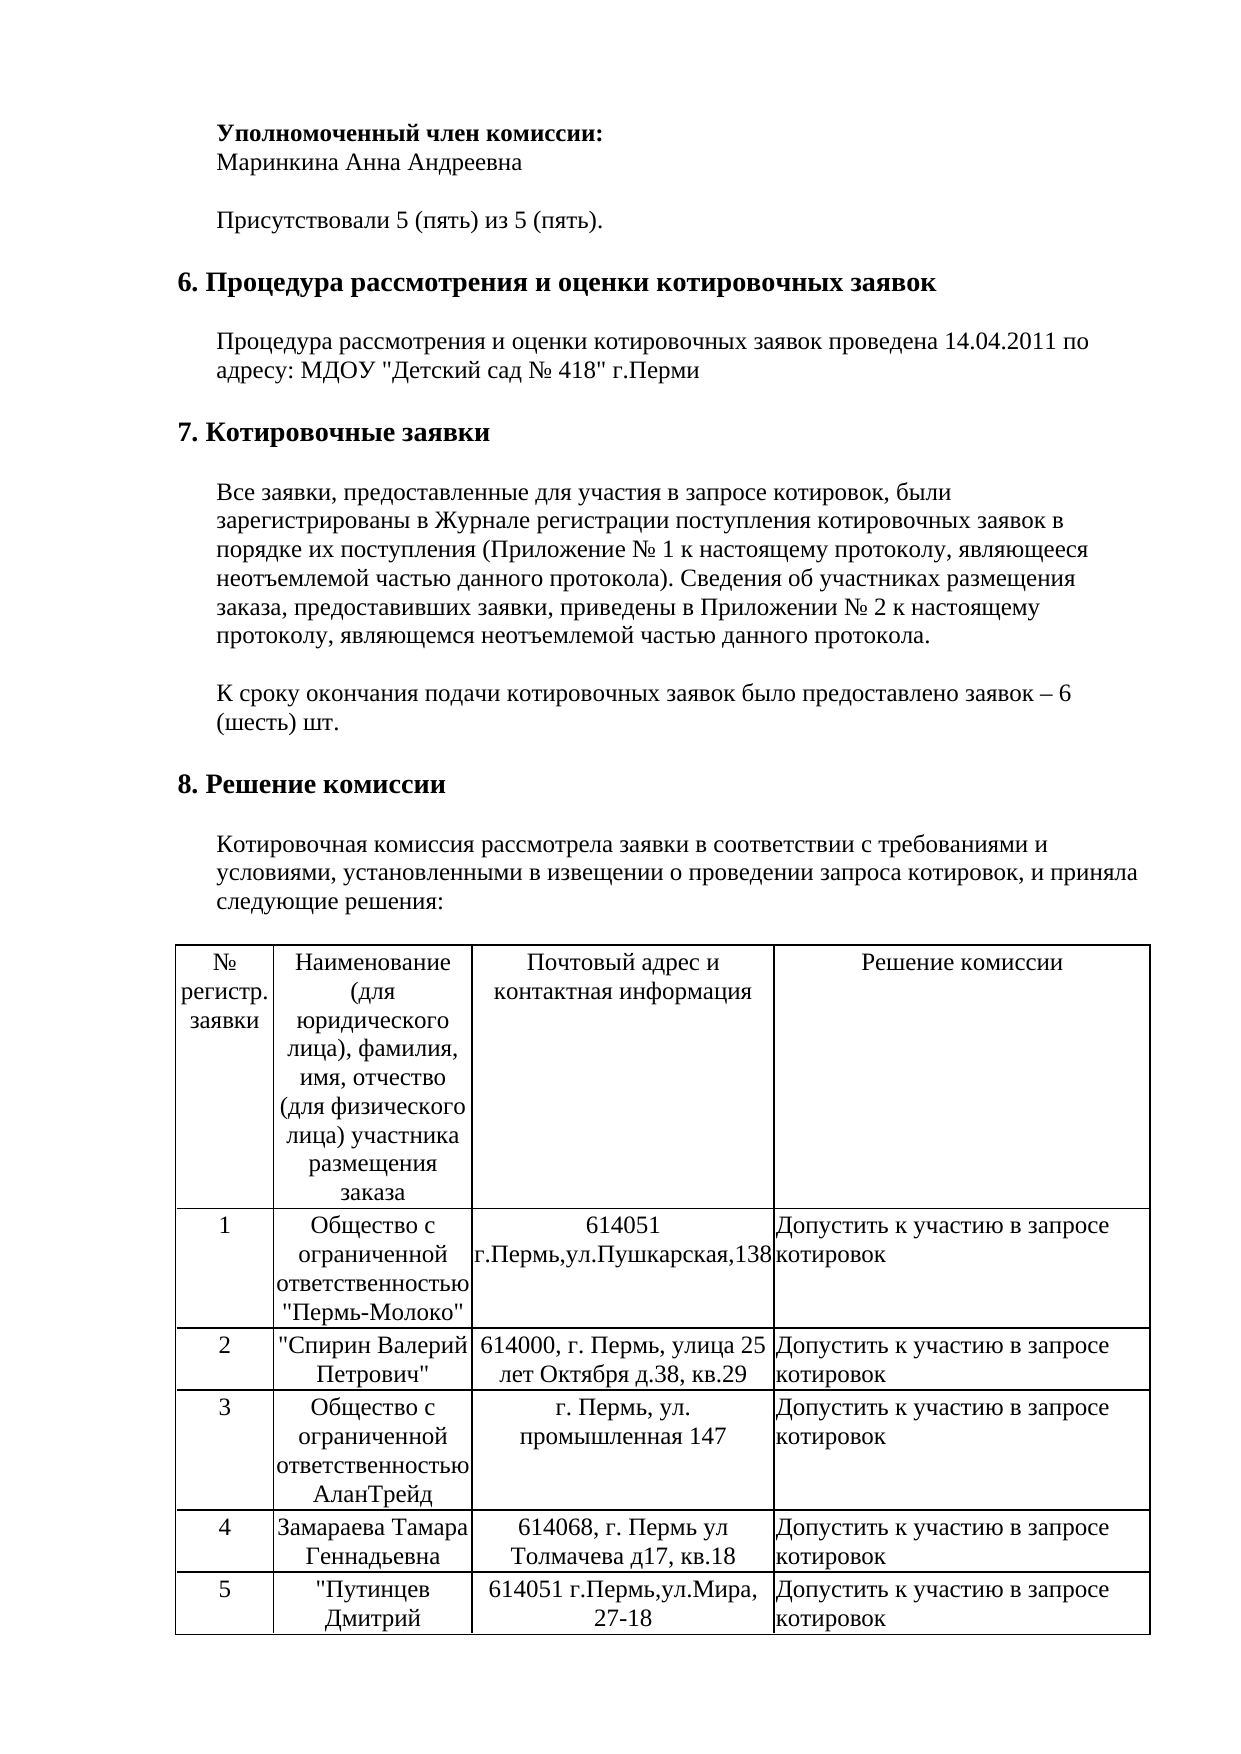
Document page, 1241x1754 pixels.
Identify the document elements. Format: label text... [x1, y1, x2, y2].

text Уполномоченный член комиссии: Маринкина Анна Андреевна [216, 118, 1152, 176]
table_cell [274, 1573, 471, 1633]
table_cell Замараева Тамара Геннадьевна [274, 1511, 471, 1571]
table_cell г. Пермь, ул. промышленная 147 [473, 1391, 773, 1509]
text Процедура рассмотрения и оценки котировочных заявок проведена 14.04.2011 по адресу: МДОУ "Детский сад № 418" г.Перми [216, 326, 1152, 384]
table_cell Общество с ограниченной ответственностью АланТрейд [274, 1391, 471, 1509]
table_header № регистр. заявки [176, 946, 273, 1207]
table_cell "Спирин Валерий Петрович" [274, 1329, 471, 1389]
table_header Решение комиссии [775, 946, 1149, 1207]
table_cell 1 [176, 1209, 273, 1327]
table_cell 5 [176, 1572, 273, 1633]
table_header Наименование (для юридического лица), фамилия, имя, отчество (для физического лица) участника размещения заказа [274, 946, 471, 1207]
table_header Почтовый адрес и контактная информация [473, 946, 773, 1207]
table_cell 614000, г. Пермь, улица 25 лет Октября д.38, кв.29 [473, 1329, 773, 1389]
text Котировочная комиссия рассмотрела заявки в соответствии с требованиями и условиями, установленными в извещении о проведении запроса котировок, и приняла следующие решения: [216, 829, 1152, 915]
table_cell 3 [176, 1390, 273, 1509]
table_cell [775, 1573, 1149, 1633]
table_cell 614051 г.Пермь,ул.Пушкарская,138 [473, 1209, 773, 1327]
table_cell Допустить к участию в запросе котировок [775, 1391, 1149, 1509]
table_cell Общество с ограниченной ответственностью "Пермь-Молоко" [274, 1209, 471, 1327]
table_cell Допустить к участию в запросе котировок [775, 1329, 1149, 1389]
text 7. Котировочные заявки [177, 415, 1152, 447]
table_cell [473, 1573, 773, 1633]
text Все заявки, предоставленные для участия в запросе котировок, были зарегистрированы в Журнале регистрации поступления котировочных заявок в порядке их поступления (Приложение № 1 к настоящему протоколу, являющееся неотъемлемой частью данного протокола). Сведения об участниках размещения заказа, предоставивших заявки, приведены в Приложении № 2 к настоящему протоколу, являющемся неотъемлемой частью данного протокола. [216, 477, 1152, 649]
table_cell Допустить к участию в запросе котировок [775, 1209, 1149, 1327]
text К сроку окончания подачи котировочных заявок было предоставлено заявок – 6 (шесть) шт. [216, 678, 1152, 736]
text 8. Решение комиссии [177, 767, 1152, 799]
text 6. Процедура рассмотрения и оценки котировочных заявок [177, 265, 1152, 297]
table_cell Допустить к участию в запросе котировок [775, 1511, 1149, 1571]
table_cell 614068, г. Пермь ул Толмачева д17, кв.18 [473, 1511, 773, 1571]
text Присутствовали 5 (пять) из 5 (пять). [216, 205, 1152, 233]
table_cell 4 [176, 1510, 273, 1571]
table_cell 2 [176, 1328, 273, 1389]
